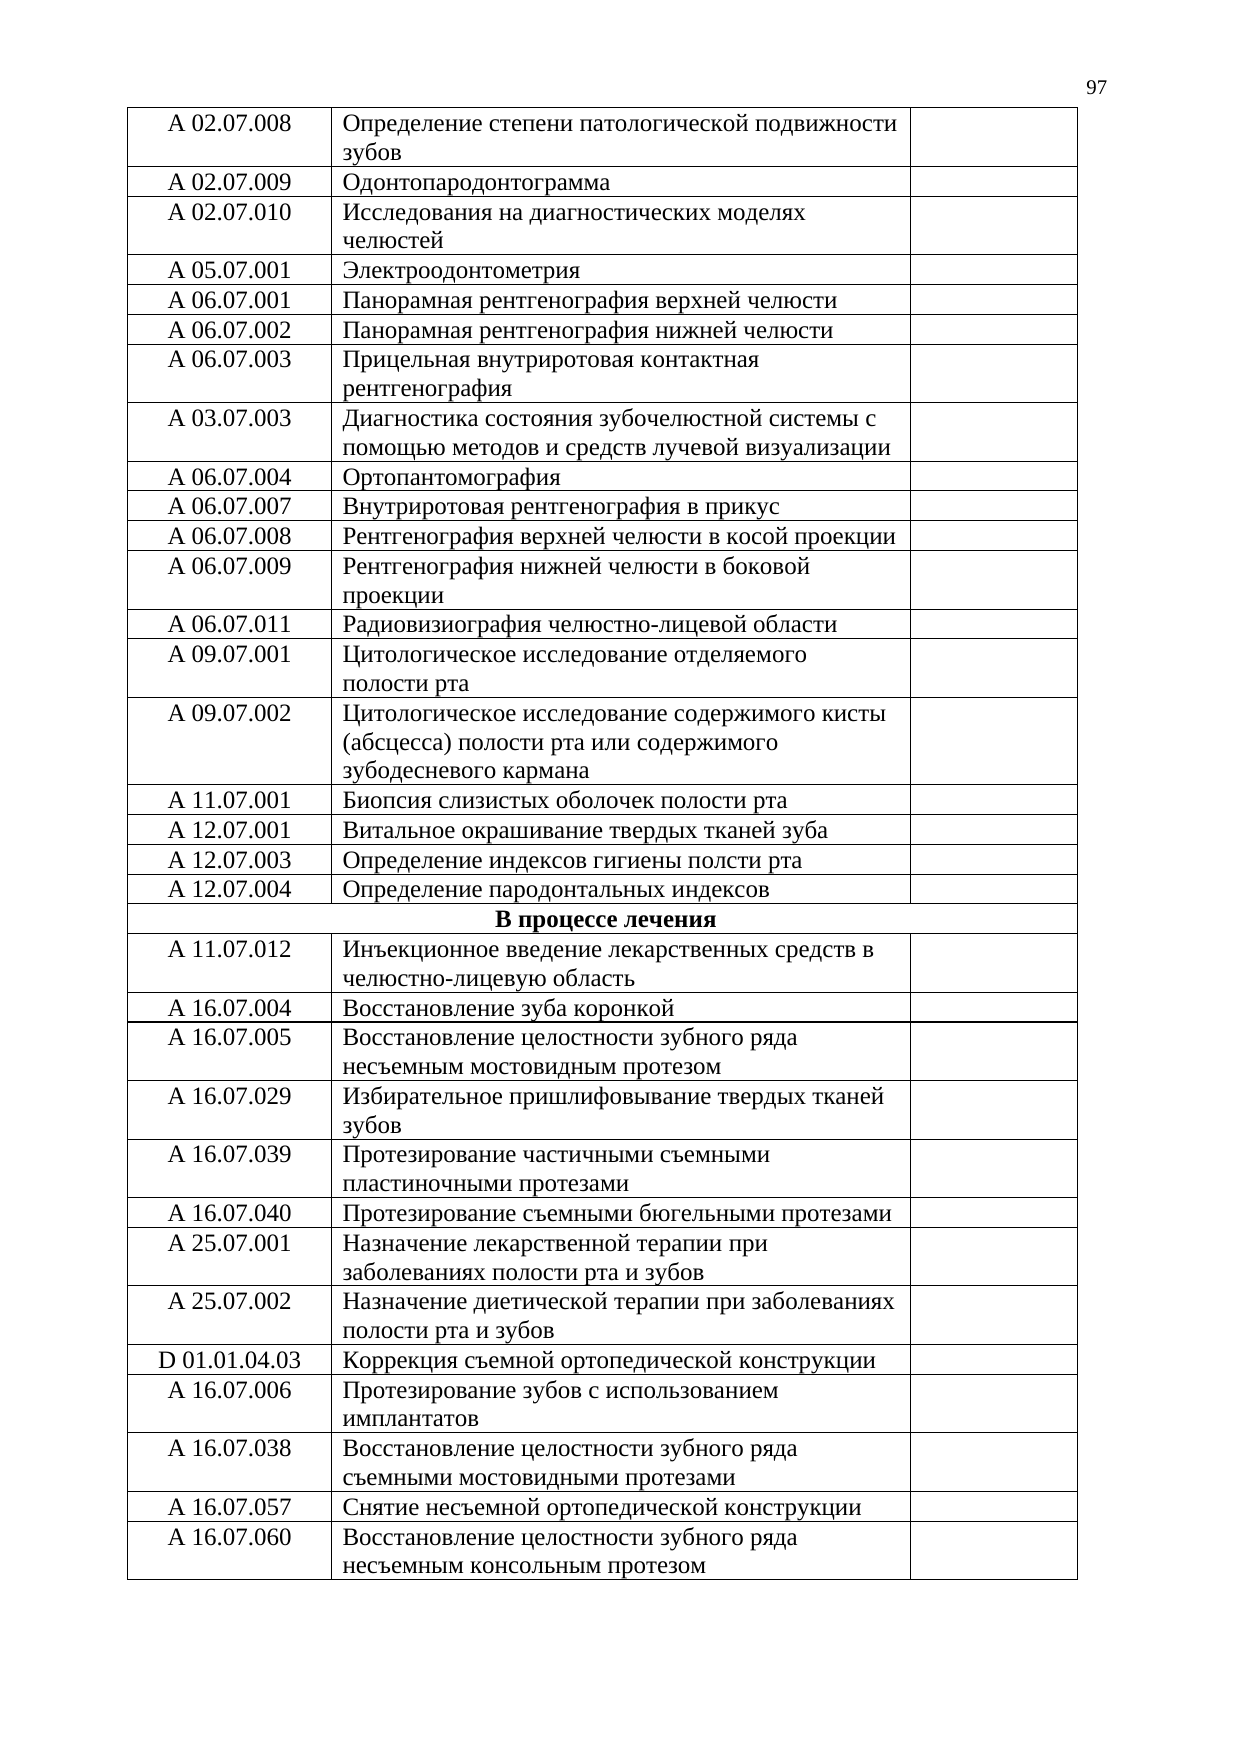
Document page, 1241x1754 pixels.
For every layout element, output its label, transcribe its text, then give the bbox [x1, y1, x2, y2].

table_cell Радиовизиография челюстно-лицевой области [332, 610, 910, 638]
table_cell D 01.01.04.03 [128, 1345, 331, 1374]
table_cell Протезирование съемными бюгельными протезами [332, 1198, 910, 1227]
table_cell А 02.07.008 [128, 108, 331, 166]
table_cell Определение пародонтальных индексов [332, 875, 910, 903]
table_cell А 25.07.001 [128, 1228, 331, 1285]
table_cell Коррекция съемной ортопедической конструкции [332, 1345, 910, 1374]
table_cell Исследования на диагностических моделях челюстей [332, 197, 910, 254]
table_cell [911, 875, 1077, 903]
table_cell Протезирование частичными съемными пластиночными протезами [332, 1140, 910, 1197]
table_cell Восстановление целостности зубного ряда съемными мостовидными протезами [332, 1433, 910, 1491]
table_cell [911, 462, 1077, 490]
table_cell [911, 1286, 1077, 1344]
table_cell А 02.07.009 [128, 167, 331, 196]
table_cell А 16.07.040 [128, 1198, 331, 1227]
table_cell [911, 403, 1077, 461]
table_cell Определение индексов гигиены полсти рта [332, 845, 910, 873]
table_cell А 16.07.006 [128, 1375, 331, 1432]
table_cell Ортопантомография [332, 462, 910, 490]
table_cell [911, 610, 1077, 638]
table_cell [911, 345, 1077, 402]
table_cell А 16.07.005 [128, 1023, 331, 1080]
table_cell Цитологическое исследование содержимого кисты (абсцесса) полости рта или содержимого зубодесневого кармана [332, 698, 910, 784]
table_cell А 03.07.003 [128, 403, 331, 461]
table_cell [911, 698, 1077, 784]
table_cell А 12.07.003 [128, 845, 331, 873]
table_cell Назначение диетической терапии при заболеваниях полости рта и зубов [332, 1286, 910, 1344]
table_cell Избирательное пришлифовывание твердых тканей зубов [332, 1081, 910, 1138]
table_cell [911, 934, 1077, 992]
table_cell [911, 993, 1077, 1021]
table_cell Одонтопародонтограмма [332, 167, 910, 196]
table_cell А 16.07.038 [128, 1433, 331, 1491]
table_cell Восстановление целостности зубного ряда несъемным консольным протезом [332, 1522, 910, 1579]
table_cell Восстановление зуба коронкой [332, 993, 910, 1021]
table_cell В процессе лечения [128, 904, 1077, 933]
table_cell [911, 1023, 1077, 1080]
table_cell Диагностика состояния зубочелюстной системы с помощью методов и средств лучевой визуализации [332, 403, 910, 461]
table_cell А 06.07.007 [128, 491, 331, 520]
table_cell Панорамная рентгенография верхней челюсти [332, 285, 910, 314]
table_cell [911, 521, 1077, 550]
table_cell [911, 1081, 1077, 1138]
table_cell А 11.07.001 [128, 785, 331, 814]
table_cell Назначение лекарственной терапии при заболеваниях полости рта и зубов [332, 1228, 910, 1285]
table_cell Снятие несъемной ортопедической конструкции [332, 1492, 910, 1521]
table_cell Витальное окрашивание твердых тканей зуба [332, 815, 910, 844]
table_cell А 06.07.003 [128, 345, 331, 402]
table_cell А 09.07.001 [128, 639, 331, 697]
table_cell А 12.07.001 [128, 815, 331, 844]
table_cell А 05.07.001 [128, 255, 331, 284]
table_cell [911, 845, 1077, 873]
table_cell [911, 1140, 1077, 1197]
table_cell [911, 1522, 1077, 1579]
table_cell Рентгенография нижней челюсти в боковой проекции [332, 551, 910, 608]
table_cell [911, 639, 1077, 697]
table_cell [911, 1433, 1077, 1491]
table_cell [911, 1228, 1077, 1285]
table_cell [911, 197, 1077, 254]
table_cell [911, 491, 1077, 520]
table_cell [911, 551, 1077, 608]
table_cell Определение степени патологической подвижности зубов [332, 108, 910, 166]
table_cell А 16.07.004 [128, 993, 331, 1021]
table_cell Внутриротовая рентгенография в прикус [332, 491, 910, 520]
table_cell А 06.07.002 [128, 315, 331, 343]
table_cell [911, 255, 1077, 284]
table_cell Электроодонтометрия [332, 255, 910, 284]
table_cell А 06.07.011 [128, 610, 331, 638]
table_cell А 25.07.002 [128, 1286, 331, 1344]
table_cell Восстановление целостности зубного ряда несъемным мостовидным протезом [332, 1023, 910, 1080]
table_cell А 16.07.029 [128, 1081, 331, 1138]
table_cell Прицельная внутриротовая контактная рентгенография [332, 345, 910, 402]
table_cell [911, 285, 1077, 314]
table_cell Биопсия слизистых оболочек полости рта [332, 785, 910, 814]
table_cell [911, 315, 1077, 343]
table_cell [911, 167, 1077, 196]
table_cell Панорамная рентгенография нижней челюсти [332, 315, 910, 343]
table_cell [911, 1198, 1077, 1227]
table_cell [911, 1345, 1077, 1374]
table_cell А 16.07.060 [128, 1522, 331, 1579]
table_cell Цитологическое исследование отделяемого полости рта [332, 639, 910, 697]
table_cell А 06.07.008 [128, 521, 331, 550]
table_cell [911, 1492, 1077, 1521]
table_cell [911, 108, 1077, 166]
table_cell [911, 785, 1077, 814]
table_cell [911, 815, 1077, 844]
table_cell А 06.07.009 [128, 551, 331, 608]
table_cell А 16.07.039 [128, 1140, 331, 1197]
table_cell А 06.07.004 [128, 462, 331, 490]
table_cell [911, 1375, 1077, 1432]
table_cell Рентгенография верхней челюсти в косой проекции [332, 521, 910, 550]
table_cell Протезирование зубов с использованием имплантатов [332, 1375, 910, 1432]
table_cell А 11.07.012 [128, 934, 331, 992]
table_cell А 09.07.002 [128, 698, 331, 784]
table_cell А 06.07.001 [128, 285, 331, 314]
table_cell А 16.07.057 [128, 1492, 331, 1521]
table_cell Инъекционное введение лекарственных средств в челюстно-лицевую область [332, 934, 910, 992]
table_cell А 12.07.004 [128, 875, 331, 903]
table_cell А 02.07.010 [128, 197, 331, 254]
